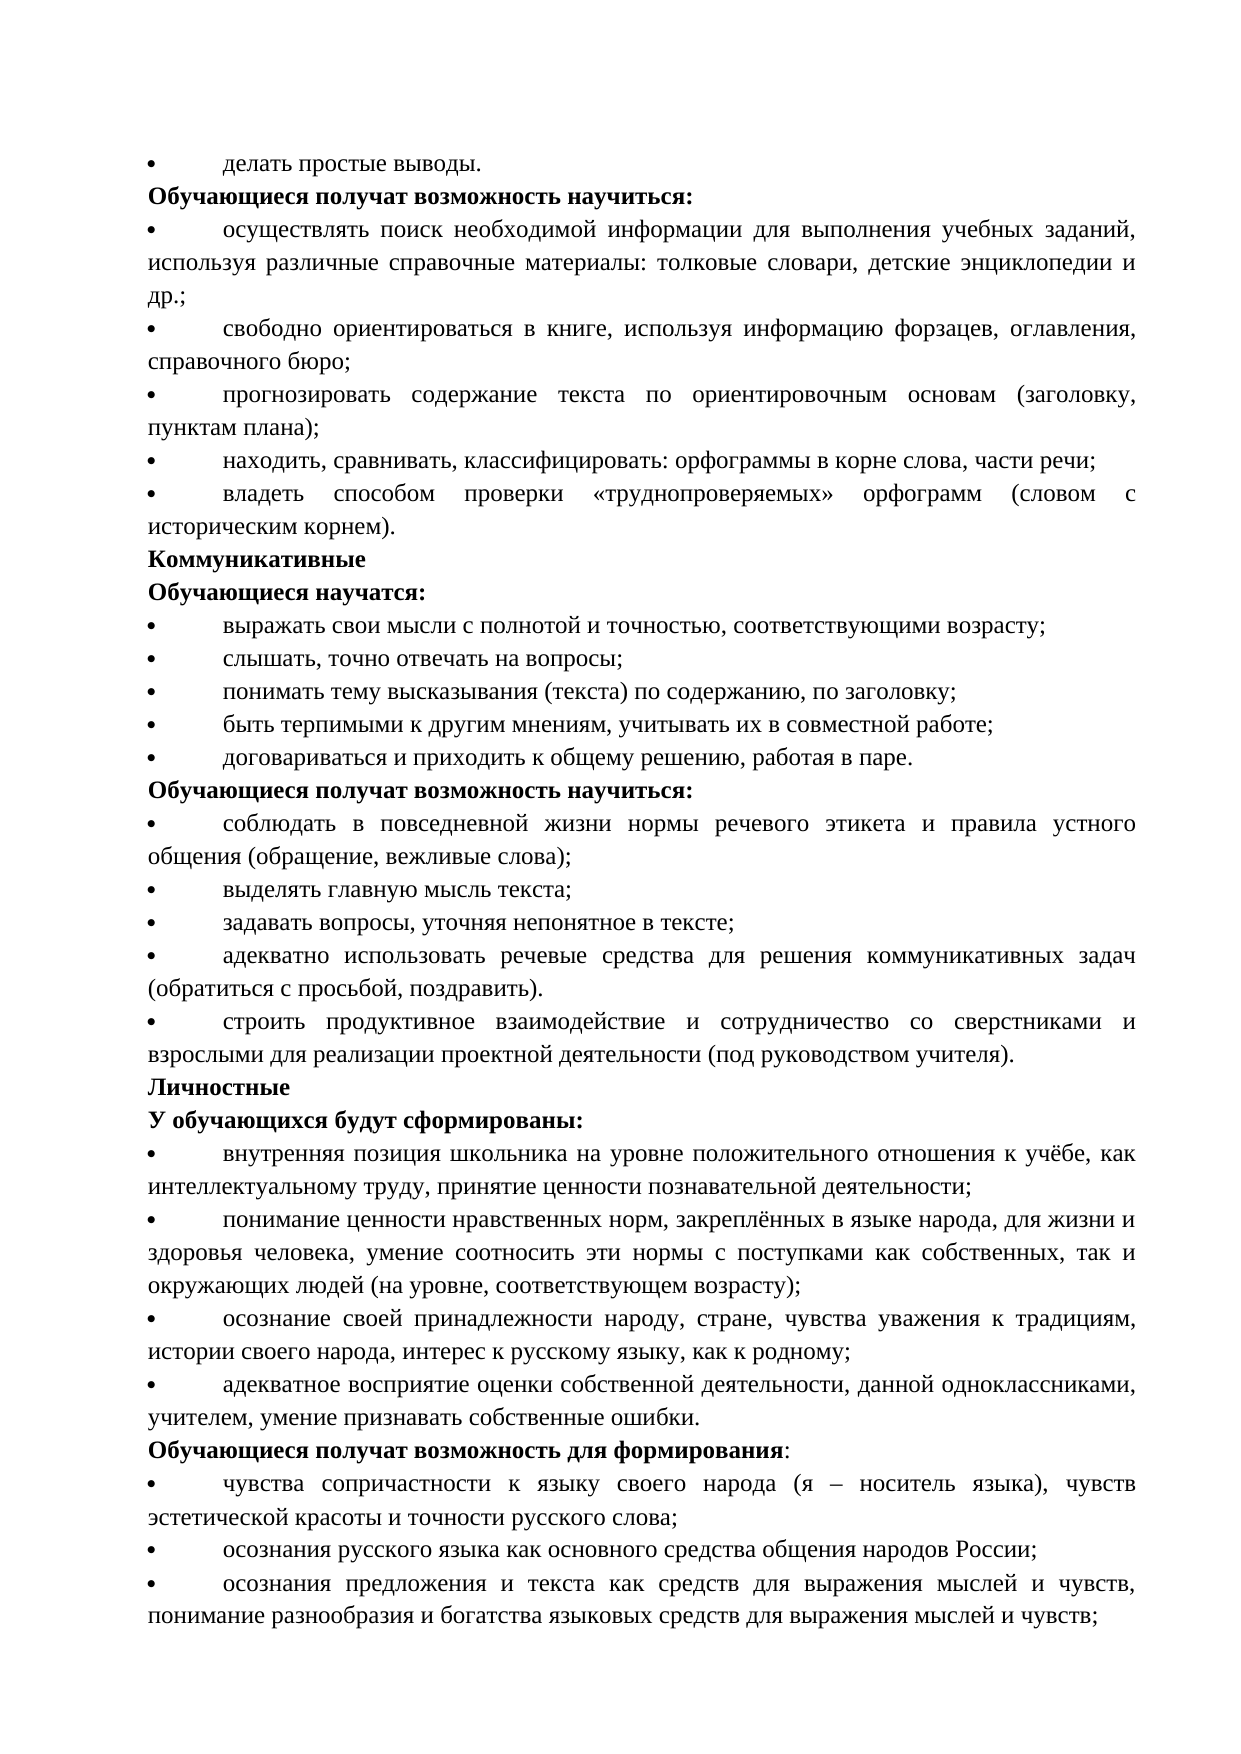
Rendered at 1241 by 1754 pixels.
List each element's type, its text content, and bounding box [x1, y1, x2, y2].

list задавать вопросы, уточняя непонятное в тексте; [148, 907, 1137, 936]
list слышать, точно отвечать на вопросы; [148, 643, 1137, 672]
text У обучающихся будут сформированы: [148, 1105, 1137, 1134]
list осознания предложения и текста как средств для выражения мыслей и чувств, понимание разнообразия и богатства языковых средств для выражения мыслей и чувств; [148, 1568, 1137, 1629]
list владеть способом проверки «труднопроверяемых» орфограмм (словом с историческим корнем). [148, 478, 1137, 540]
list осознание своей принадлежности народу, стране, чувства уважения к традициям, истории своего народа, интерес к русскому языку, как к родному; [148, 1303, 1137, 1365]
list адекватно использовать речевые средства для решения коммуникативных задач (обратиться с просьбой, поздравить). [148, 940, 1137, 1002]
list адекватное восприятие оценки собственной деятельности, данной одноклассниками, учителем, умение признавать собственные ошибки. [148, 1369, 1137, 1431]
list прогнозировать содержание текста по ориентировочным основам (заголовку, пунктам плана); [148, 379, 1137, 441]
list выражать свои мысли с полнотой и точностью, соответствующими возрасту; [148, 610, 1137, 639]
list осуществлять поиск необходимой информации для выполнения учебных заданий, используя различные справочные материалы: толковые словари, детские энциклопедии и др.; [148, 214, 1137, 308]
text Коммуникативные [148, 544, 1137, 573]
list внутренняя позиция школьника на уровне положительного отношения к учёбе, как интеллектуальному труду, принятие ценности познавательной деятельности; [148, 1138, 1137, 1200]
list соблюдать в повседневной жизни нормы речевого этикета и правила устного общения (обращение, вежливые слова); [148, 808, 1137, 870]
list быть терпимыми к другим мнениям, учитывать их в совместной работе; [148, 709, 1137, 738]
list выделять главную мысль текста; [148, 874, 1137, 903]
list понимание ценности нравственных норм, закреплённых в языке народа, для жизни и здоровья человека, умение соотносить эти нормы с поступками как собственных, так и окружающих людей (на уровне, соответствующем возрасту); [148, 1204, 1137, 1299]
text Обучающиеся получат возможность научиться: [148, 181, 1137, 209]
list находить, сравнивать, классифицировать: орфограммы в корне слова, части речи; [148, 445, 1137, 474]
list осознания русского языка как основного средства общения народов России; [148, 1534, 1137, 1563]
list понимать тему высказывания (текста) по содержанию, по заголовку; [148, 676, 1137, 705]
text Обучающиеся получат возможность научиться: [148, 775, 1137, 804]
list делать простые выводы. [148, 148, 1137, 176]
text Обучающиеся получат возможность для формирования: [148, 1436, 1137, 1464]
list свободно ориентироваться в книге, используя информацию форзацев, оглавления, справочного бюро; [148, 313, 1137, 374]
text Обучающиеся научатся: [148, 577, 1137, 606]
text Личностные [148, 1072, 1137, 1101]
list строить продуктивное взаимодействие и сотрудничество со сверстниками и взрослыми для реализации проектной деятельности (под руководством учителя). [148, 1006, 1137, 1068]
list договариваться и приходить к общему решению, работая в паре. [148, 742, 1137, 771]
list чувства сопричастности к языку своего народа (я – носитель языка), чувств эстетической красоты и точности русского слова; [148, 1468, 1137, 1530]
